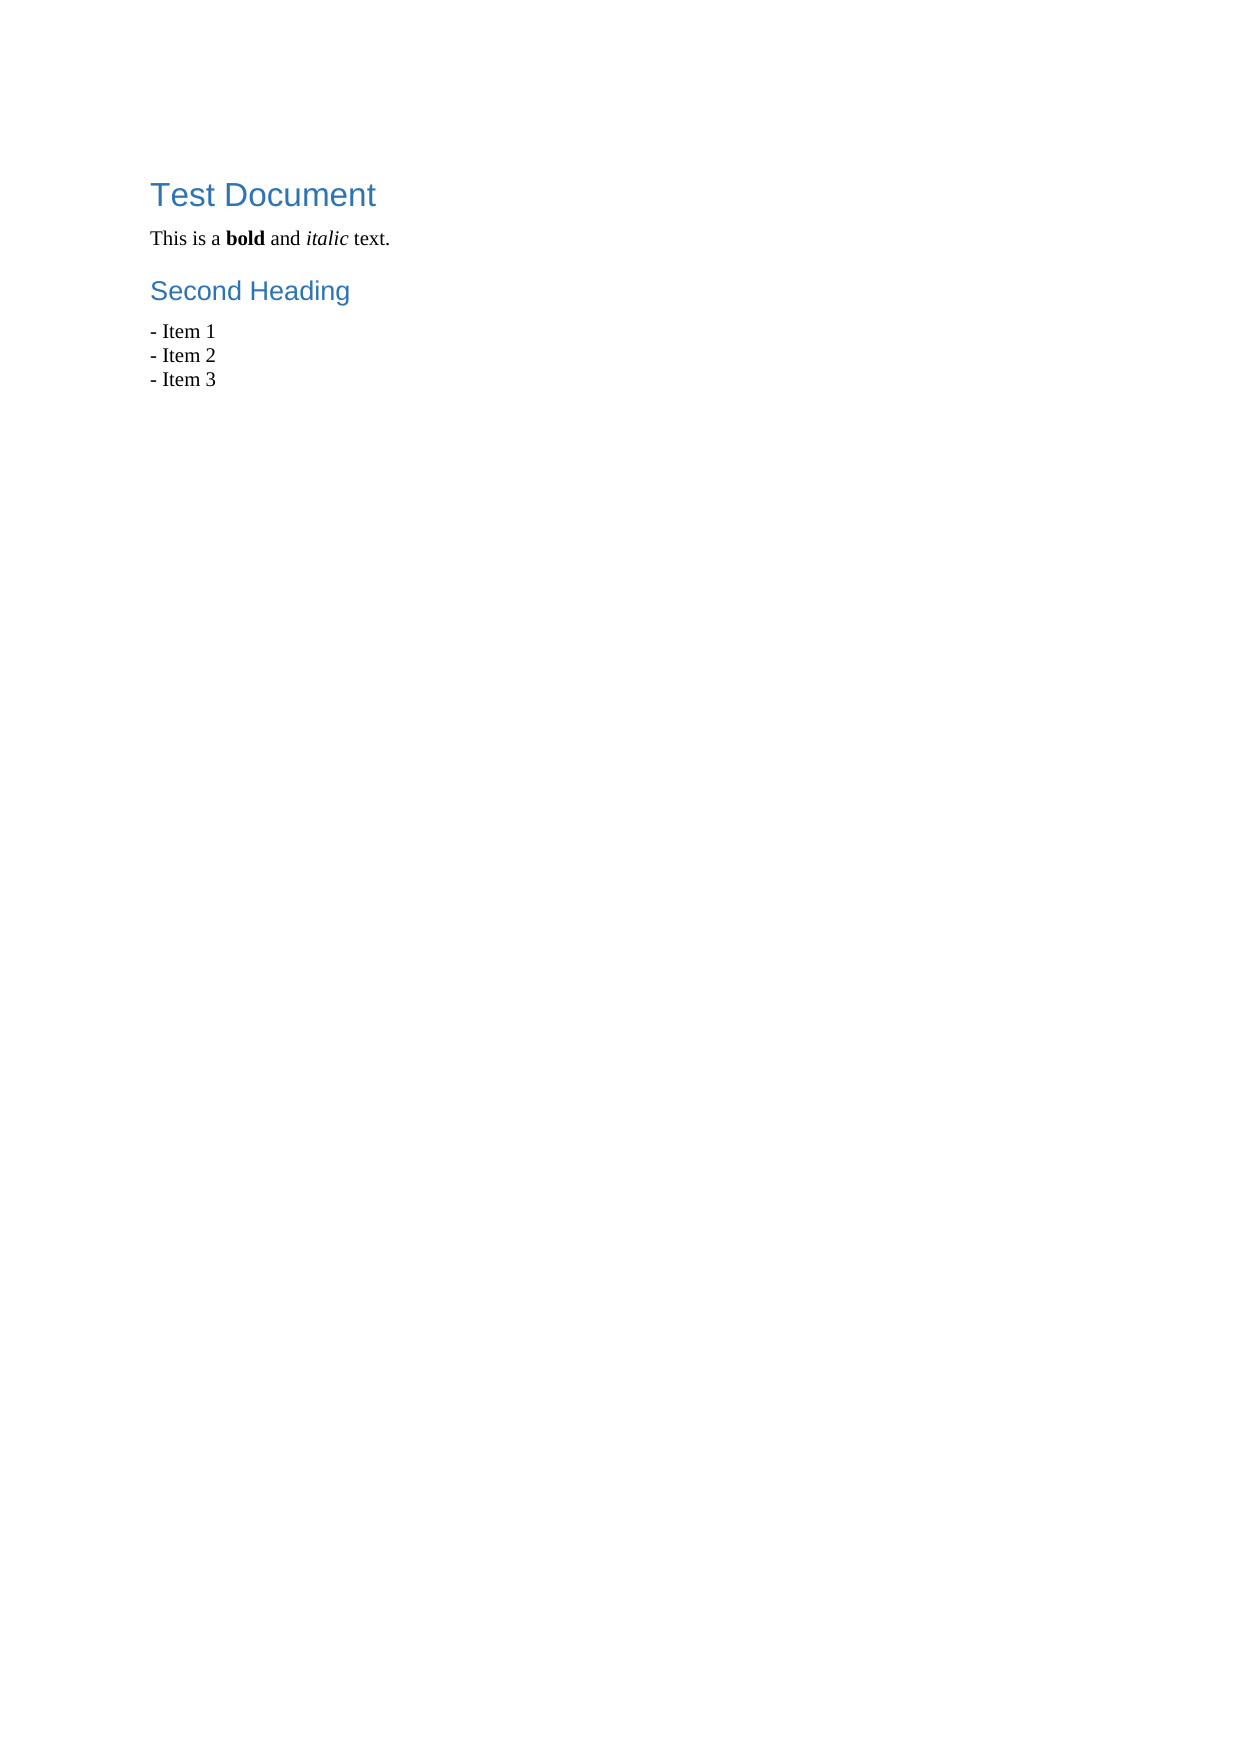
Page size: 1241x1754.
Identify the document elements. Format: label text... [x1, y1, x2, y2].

subtitle Second Heading [150, 275, 1090, 306]
text - Item 2 [150, 343, 1090, 367]
subtitle Test Document [150, 175, 1090, 213]
text - Item 1 [150, 319, 1090, 343]
text - Item 3 [150, 367, 1090, 391]
text This is a bold and italic text. [150, 226, 1090, 250]
